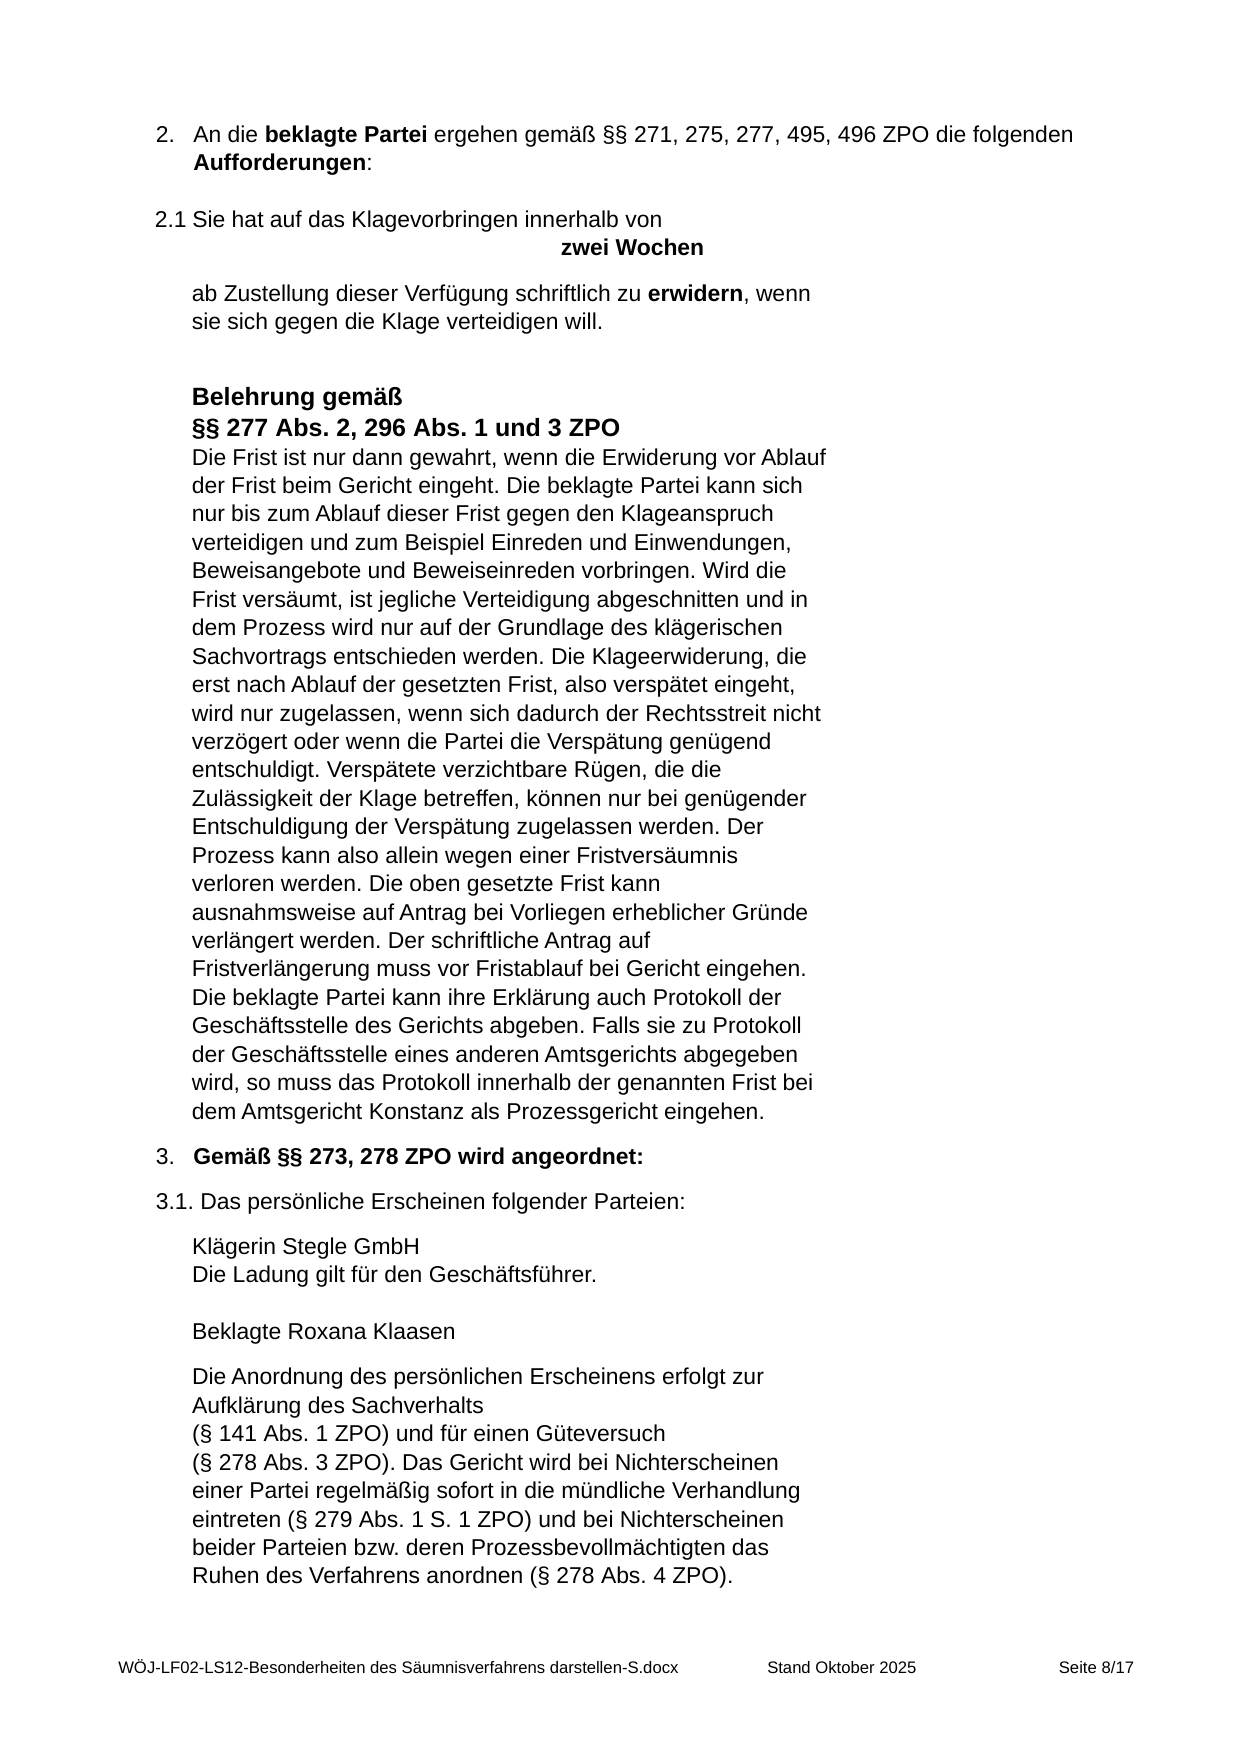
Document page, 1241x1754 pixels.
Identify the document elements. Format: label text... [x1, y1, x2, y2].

text 3.1. Das persönliche Erscheinen folgender Parteien: [156, 1188, 827, 1214]
text Belehrung gemäß §§ 277 Abs. 2, 296 Abs. 1 und 3 ZPO Die Frist ist nur dann gewahrt, wenn die Erwiderung vor Ablauf der Frist beim Gericht eingeht. Die beklagte Partei kann sich nur bis zum Ablauf dieser Frist gegen den Klageanspruch verteidigen und zum Beispiel Einreden und Einwendungen, Beweisangebote und Beweiseinreden vorbringen. Wird die Frist versäumt, ist jegliche Verteidigung abgeschnitten und in dem Prozess wird nur auf der Grundlage des klägerischen Sachvortrags entschieden werden. Die Klageerwiderung, die erst nach Ablauf der gesetzten Frist, also verspätet eingeht, wird nur zugelassen, wenn sich dadurch der Rechtsstreit nicht verzögert oder wenn die Partei die Verspätung genügend entschuldigt. Verspätete verzichtbare Rügen, die die Zulässigkeit der Klage betreffen, können nur bei genügender Entschuldigung der Verspätung zugelassen werden. Der Prozess kann also allein wegen einer Fristversäumnis verloren werden. Die oben gesetzte Frist kann ausnahmsweise auf Antrag bei Vorliegen erheblicher Gründe verlängert werden. Der schriftliche Antrag auf Fristverlängerung muss vor Fristablauf bei Gericht eingehen. Die beklagte Partei kann ihre Erklärung auch Protokoll der Geschäftsstelle des Gerichts abgeben. Falls sie zu Protokoll der Geschäftsstelle eines anderen Amtsgerichts abgegeben wird, so muss das Protokoll innerhalb der genannten Frist bei dem Amtsgericht Konstanz als Prozessgericht eingehen. [192, 353, 827, 1124]
text ab Zustellung dieser Verfügung schriftlich zu erwidern, wenn sie sich gegen die Klage verteidigen will. [192, 279, 827, 334]
list An die beklagte Partei ergehen gemäß §§ 271, 275, 277, 495, 496 ZPO die folgenden Aufforderungen: [156, 121, 1134, 175]
list Sie hat auf das Klagevorbringen innerhalb von [154, 206, 827, 232]
text Klägerin Stegle GmbH Die Ladung gilt für den Geschäftsführer. Beklagte Roxana Klaasen [192, 1233, 827, 1344]
list zwei Wochen [487, 234, 827, 261]
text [192, 1363, 827, 1589]
list Gemäß §§ 273, 278 ZPO wird angeordnet: [156, 1143, 1134, 1169]
